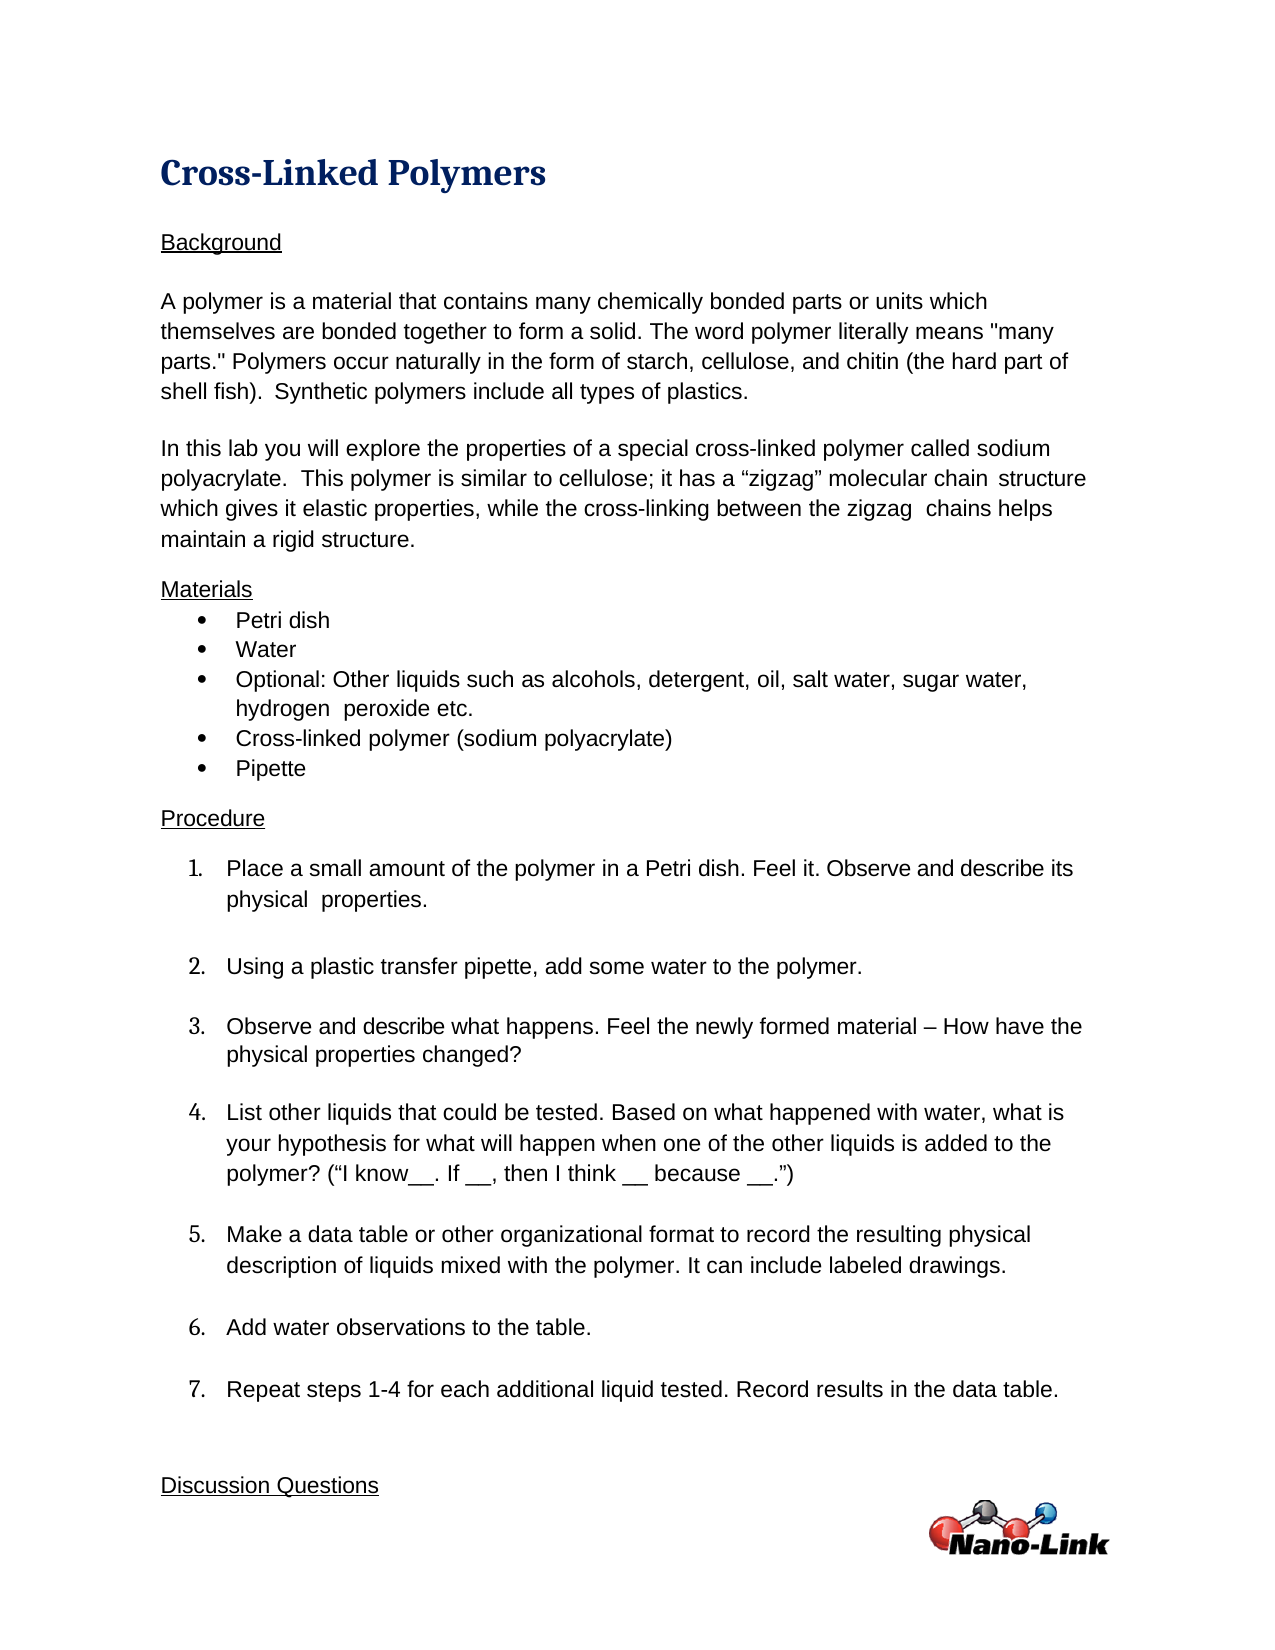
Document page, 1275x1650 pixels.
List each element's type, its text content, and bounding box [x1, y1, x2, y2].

list Repeat steps 1-4 for each additional liquid tested. Record results in the data table. [189, 1375, 1083, 1404]
list Using a plastic transfer pipette, add some water to the polymer. [189, 952, 1125, 981]
list Cross-linked polymer (sodium polyacrylate) [198, 725, 1125, 751]
picture [929, 1500, 1114, 1559]
text In this lab you will explore the properties of a special cross-linked polymer called sodium polyacrylate. This polymer is similar to cellulose; it has a “zigzag” molecular chain structure which gives it elastic properties, while the cross-linking between the zigzag chains helps maintain a rigid structure. [160, 435, 1089, 552]
subtitle Discussion Questions [160, 1472, 1125, 1499]
list Observe and describe what happens. Feel the newly formed material – How have the physical properties changed? [189, 1012, 1125, 1067]
list Place a small amount of the polymer in a Petri dish. Feel it. Observe and describe its physical properties. [189, 853, 1089, 912]
text Cross-Linked Polymers [160, 152, 1125, 195]
text Materials [160, 576, 1125, 602]
list List other liquids that could be tested. Based on what happened with water, what is your hypothesis for what will happen when one of the other liquids is added to the polymer? (“I know__. If __, then I think __ because __.”) [189, 1098, 1083, 1186]
list Water [198, 636, 1125, 663]
list Make a data table or other organizational format to record the resulting physical description of liquids mixed with the polymer. It can include labeled drawings. [189, 1220, 1083, 1279]
list Optional: Other liquids such as alcohols, detergent, oil, salt water, sugar water, hydrogen peroxide etc. [198, 666, 1051, 721]
list Petri dish [198, 607, 1125, 633]
text Background [160, 228, 1125, 255]
text Procedure [160, 805, 1125, 831]
text A polymer is a material that contains many chemically bonded parts or units which themselves are bonded together to form a solid. The word polymer literally means "many parts." Polymers occur naturally in the form of starch, cellulose, and chitin (the hard part of shell fish). Synthetic polymers include all types of plastics. [160, 288, 1103, 404]
list Add water observations to the table. [189, 1312, 1083, 1341]
list Pipette [198, 754, 1125, 781]
